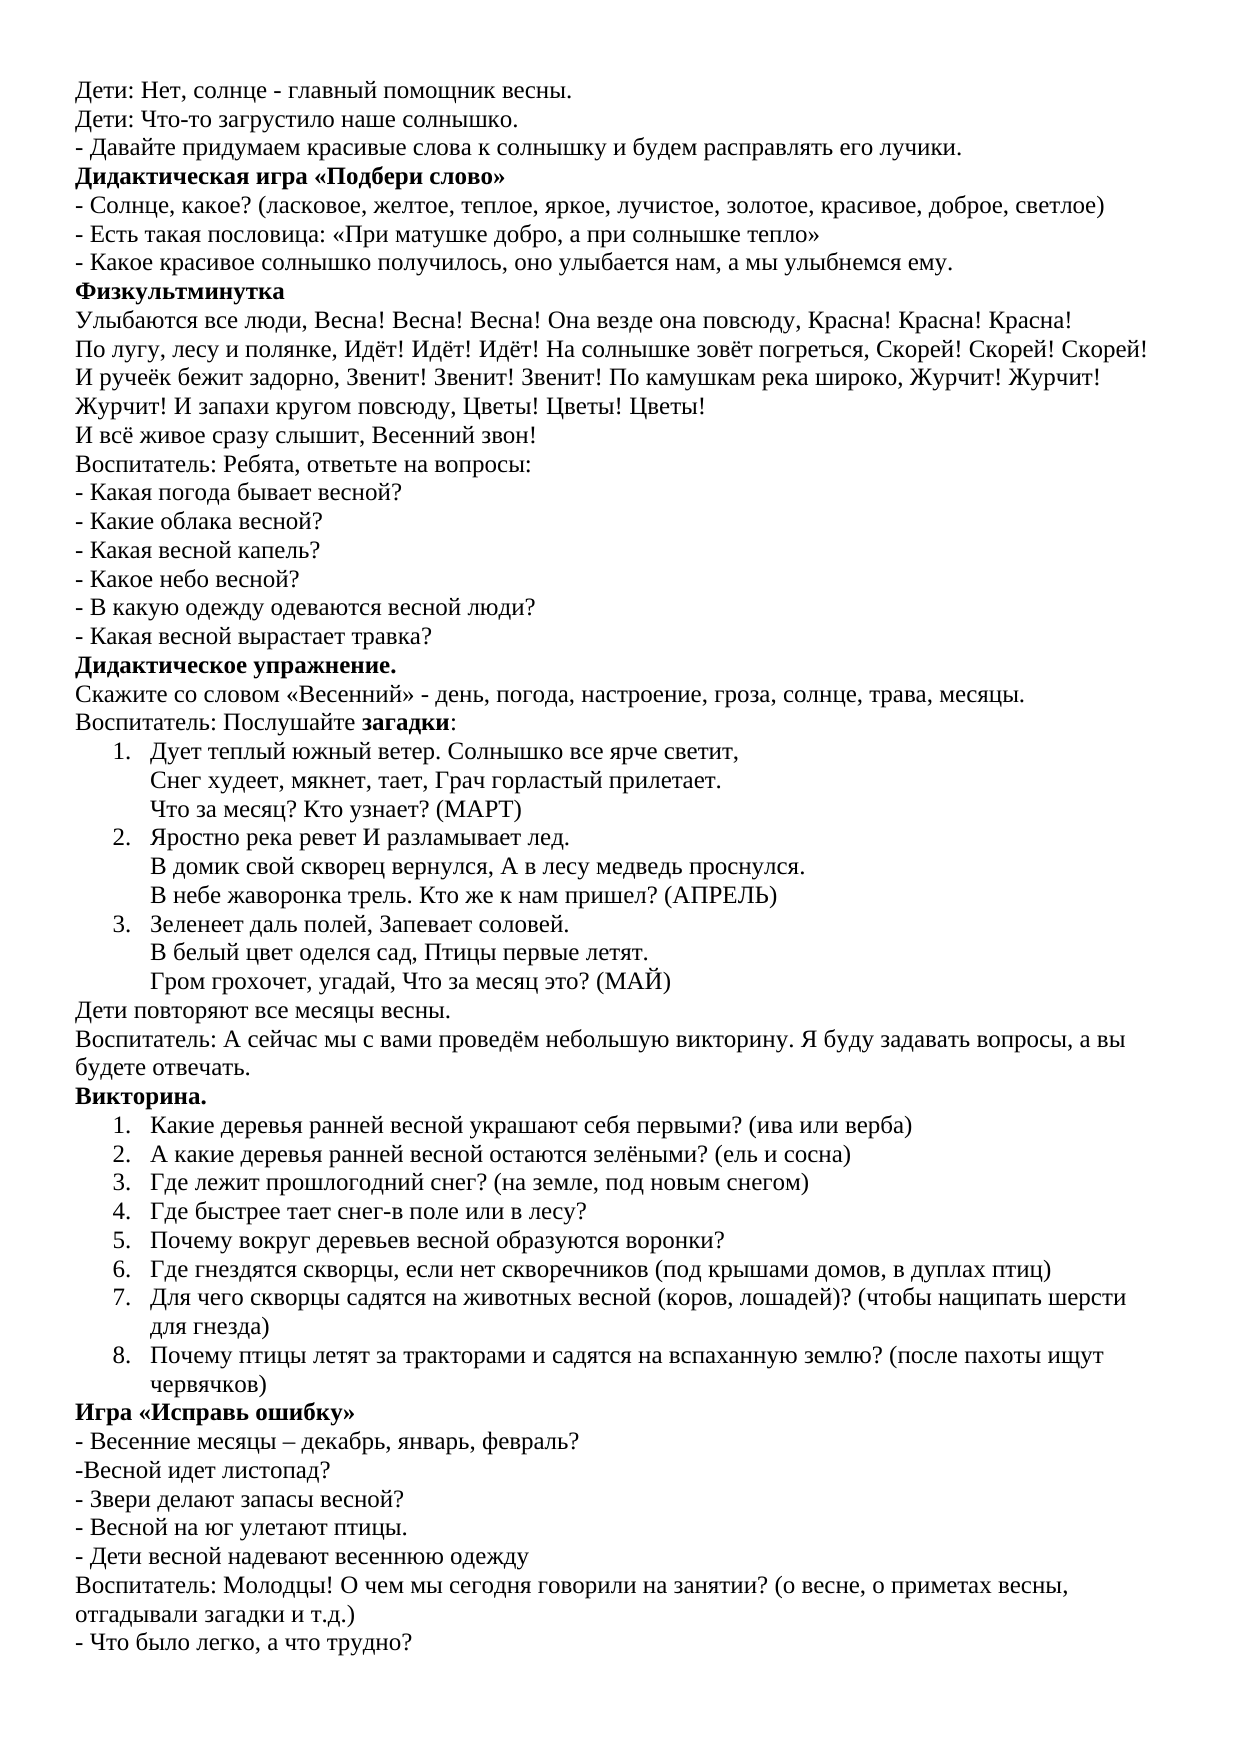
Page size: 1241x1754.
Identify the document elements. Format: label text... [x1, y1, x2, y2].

text Что за месяц? Кто узнает? (МАРТ) [75, 794, 1165, 822]
text - Весной на юг улетают птицы. [75, 1512, 1165, 1541]
text Скажите со словом «Весенний» - день, погода, настроение, гроза, солнце, трава, месяцы. [75, 679, 1165, 707]
text - Есть такая пословица: «При матушке добро, а при солнышке тепло» [75, 219, 1165, 247]
text Викторина. [75, 1081, 1165, 1110]
text - Какие облака весной? [75, 506, 1165, 535]
text Физкультминутка [75, 276, 1165, 305]
list Яростно река ревет И разламывает лед. [112, 822, 1165, 851]
text Дидактическая игра «Подбери слово» [75, 161, 1165, 190]
text Гром грохочет, угадай, Что за месяц это? (МАЙ) [75, 966, 1165, 995]
text - Солнце, какое? (ласковое, желтое, теплое, яркое, лучистое, золотое, красивое, доброе, светлое) [75, 190, 1165, 219]
text - Какая весной капель? [75, 535, 1165, 564]
text - Весенние месяцы – декабрь, январь, февраль? [75, 1426, 1165, 1455]
text Воспитатель: Молодцы! О чем мы сегодня говорили на занятии? (о весне, о приметах весны, отгадывали загадки и т.д.) [75, 1570, 1165, 1627]
text - Какая весной вырастает травка? [75, 621, 1165, 650]
list Дует теплый южный ветер. Солнышко все ярче светит, [112, 736, 1165, 765]
text - Какая погода бывает весной? [75, 477, 1165, 506]
list Почему птицы летят за тракторами и садятся на вспаханную землю? (после пахоты ищут червячков) [112, 1340, 1165, 1397]
text Дети: Нет, солнце - главный помощник весны. [75, 75, 1165, 104]
list Почему вокруг деревьев весной образуются воронки? [112, 1225, 1165, 1254]
text Дидактическое упражнение. [75, 650, 1165, 679]
text И всё живое сразу слышит, Весенний звон! [75, 420, 1165, 449]
text - Звери делают запасы весной? [75, 1484, 1165, 1512]
text Дети повторяют все месяцы весны. [75, 995, 1165, 1024]
text Улыбаются все люди, Весна! Весна! Весна! Она везде она повсюду, Красна! Красна! Красна! [75, 305, 1165, 334]
text - Что было легко, а что трудно? [75, 1627, 1165, 1656]
text По лугу, лесу и полянке, Идёт! Идёт! Идёт! На солнышке зовёт погреться, Скорей! Скорей! Скорей! [75, 334, 1165, 362]
text Воспитатель: Послушайте загадки: [75, 707, 1165, 736]
text Дети: Что-то загрустило наше солнышко. [75, 104, 1165, 132]
list Для чего скворцы садятся на животных весной (коров, лошадей)? (чтобы нащипать шерсти для гнезда) [112, 1282, 1165, 1340]
text Игра «Исправь ошибку» [75, 1397, 1165, 1426]
list Где лежит прошлогодний снег? (на земле, под новым снегом) [112, 1167, 1165, 1196]
text - В какую одежду одеваются весной люди? [75, 592, 1165, 621]
list А какие деревья ранней весной остаются зелёными? (ель и сосна) [112, 1139, 1165, 1167]
text В домик свой скворец вернулся, А в лесу медведь проснулся. [75, 851, 1165, 880]
text Воспитатель: Ребята, ответьте на вопросы: [75, 449, 1165, 477]
text И ручеёк бежит задорно, Звенит! Звенит! Звенит! По камушкам река широко, Журчит! Журчит! Журчит! И запахи кругом повсюду, Цветы! Цветы! Цветы! [75, 362, 1165, 420]
list Где быстрее тает снег-в поле или в лесу? [112, 1196, 1165, 1225]
list Какие деревья ранней весной украшают себя первыми? (ива или верба) [112, 1110, 1165, 1139]
text -Весной идет листопад? [75, 1455, 1165, 1484]
text Снег худеет, мякнет, тает, Грач горластый прилетает. [75, 765, 1165, 794]
text - Какое красивое солнышко получилось, оно улыбается нам, а мы улыбнемся ему. [75, 247, 1165, 276]
text Воспитатель: А сейчас мы с вами проведём небольшую викторину. Я буду задавать вопросы, а вы будете отвечать. [75, 1024, 1165, 1081]
text - Дети весной надевают весеннюю одежду [75, 1541, 1165, 1570]
list Зеленеет даль полей, Запевает соловей. [112, 909, 1165, 937]
text В небе жаворонка трель. Кто же к нам пришел? (АПРЕЛЬ) [75, 880, 1165, 909]
text - Какое небо весной? [75, 564, 1165, 592]
list Где гнездятся скворцы, если нет скворечников (под крышами домов, в дуплах птиц) [112, 1254, 1165, 1282]
text В белый цвет оделся сад, Птицы первые летят. [75, 937, 1165, 966]
text - Давайте придумаем красивые слова к солнышку и будем расправлять его лучики. [75, 132, 1165, 161]
